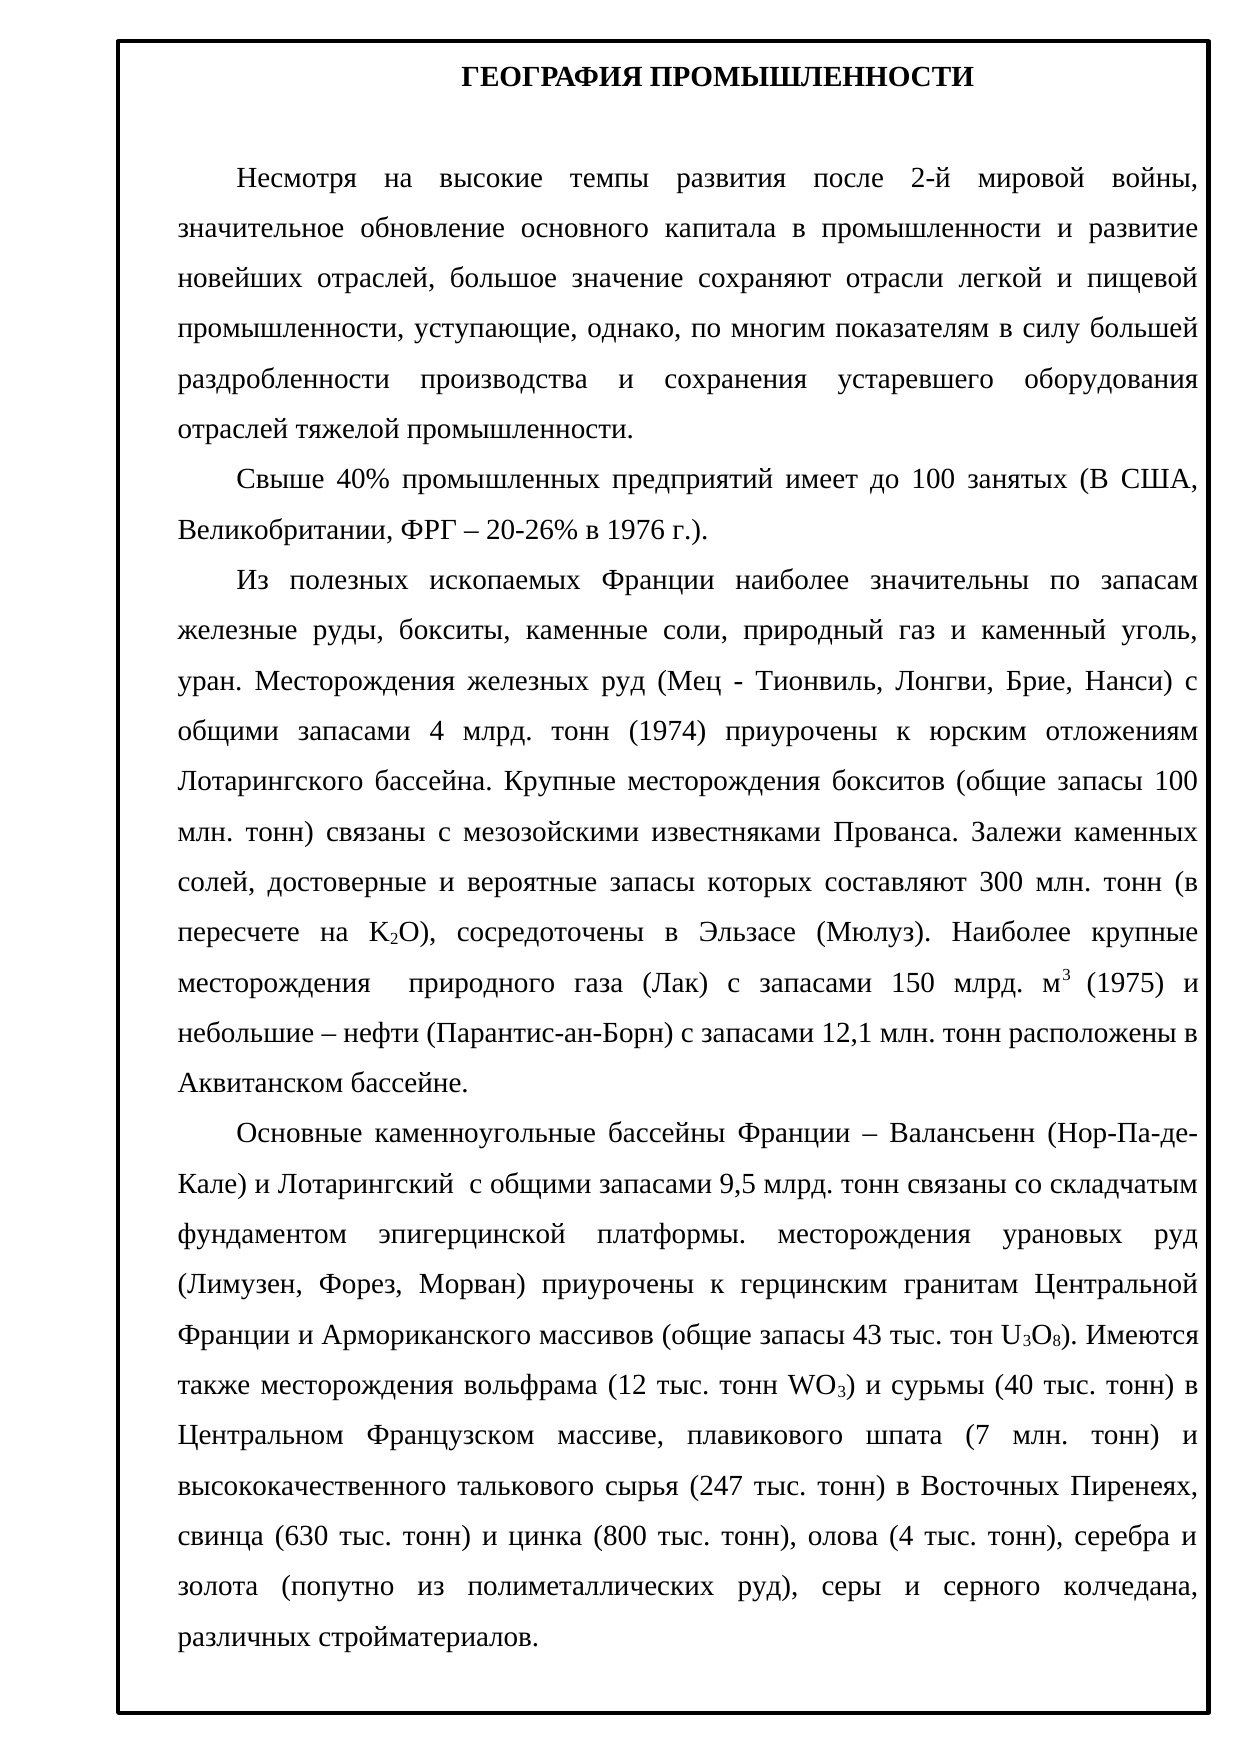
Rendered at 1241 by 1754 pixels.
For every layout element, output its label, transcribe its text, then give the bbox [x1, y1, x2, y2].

subtitle География промышленности [177, 59, 1199, 93]
text Из полезных ископаемых Франции наиболее значительны по запасам железные руды, бокситы, каменные соли, природный газ и каменный уголь, уран. Месторождения железных руд (Мец - Тионвиль, Лонгви, Брие, Нанси) с общими запасами 4 млрд. тонн (1974) приурочены к юрским отложениям Лотарингского бассейна. Крупные месторождения бокситов (общие запасы 100 млн. тонн) связаны с мезозойскими известняками Прованса. Залежи каменных солей, достоверные и вероятные запасы которых составляют 300 млн. тонн (в пересчете на K2O), сосредоточены в Эльзасе (Мюлуз). Наиболее крупные месторождения природного газа (Лак) с запасами 150 млрд. м3 (1975) и небольшие – нефти (Парантис-ан-Борн) с запасами 12,1 млн. тонн расположены в Аквитанском бассейне. [177, 562, 1199, 1099]
text Несмотря на высокие темпы развития после 2-й мировой войны, значительное обновление основного капитала в промышленности и развитие новейших отраслей, большое значение сохраняют отрасли легкой и пищевой промышленности, уступающие, однако, по многим показателям в силу большей раздробленности производства и сохранения устаревшего оборудования отраслей тяжелой промышленности. [177, 160, 1199, 445]
text Основные каменноугольные бассейны Франции – Валансьенн (Нор-Па-де-Кале) и Лотарингский с общими запасами 9,5 млрд. тонн связаны со складчатым фундаментом эпигерцинской платформы. месторождения урановых руд (Лимузен, Форез, Морван) приурочены к герцинским гранитам Центральной Франции и Армориканского массивов (общие запасы 43 тыс. тон U3O8). Имеются также месторождения вольфрама (12 тыс. тонн WO3) и сурьмы (40 тыс. тонн) в Центральном Французском массиве, плавикового шпата (7 млн. тонн) и высококачественного талькового сырья (247 тыс. тонн) в Восточных Пиренеях, свинца (630 тыс. тонн) и цинка (800 тыс. тонн), олова (4 тыс. тонн), серебра и золота (попутно из полиметаллических руд), серы и серного колчедана, различных стройматериалов. [177, 1116, 1199, 1652]
text Свыше 40% промышленных предприятий имеет до 100 занятых (В США, Великобритании, ФРГ – 20-26% в 1976 г.). [177, 462, 1199, 545]
